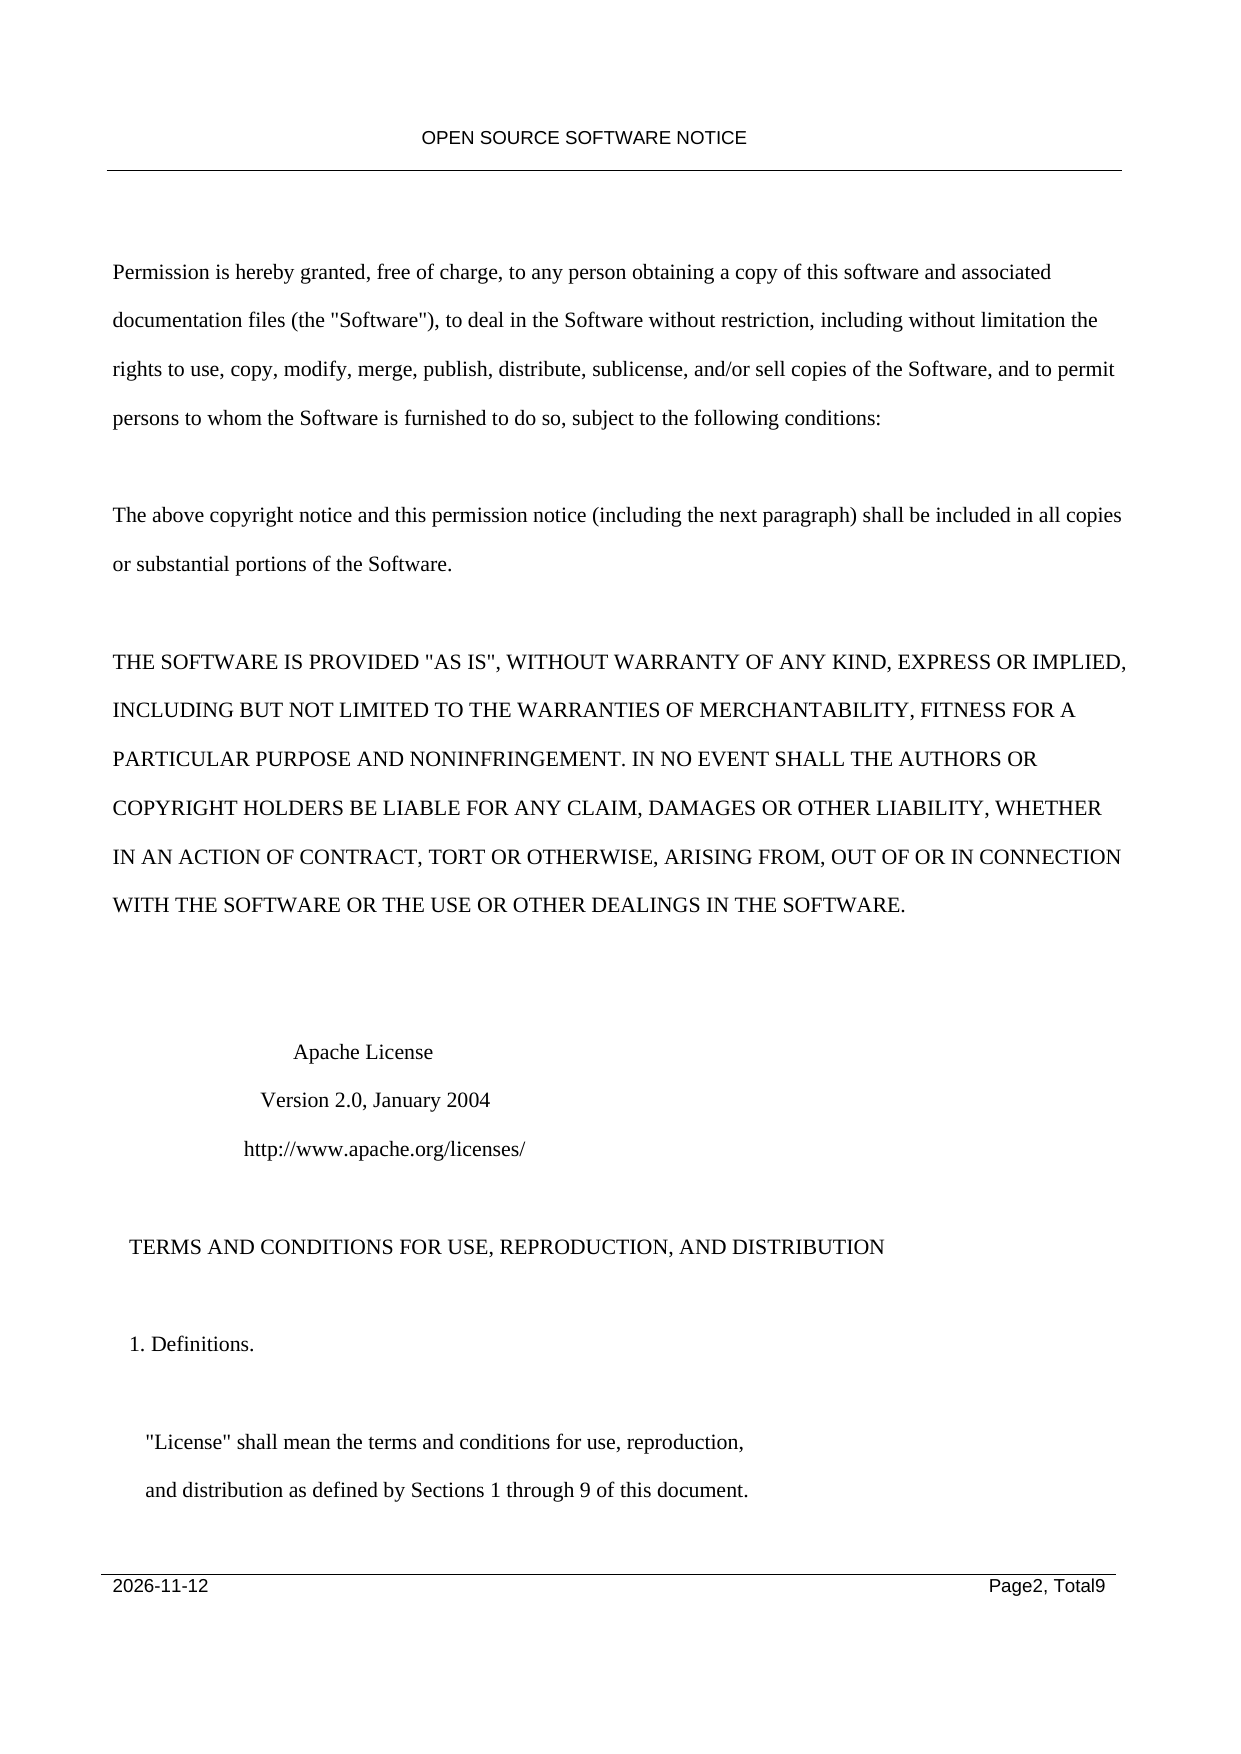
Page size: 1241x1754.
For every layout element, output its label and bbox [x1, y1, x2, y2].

text [112, 206, 1128, 1506]
